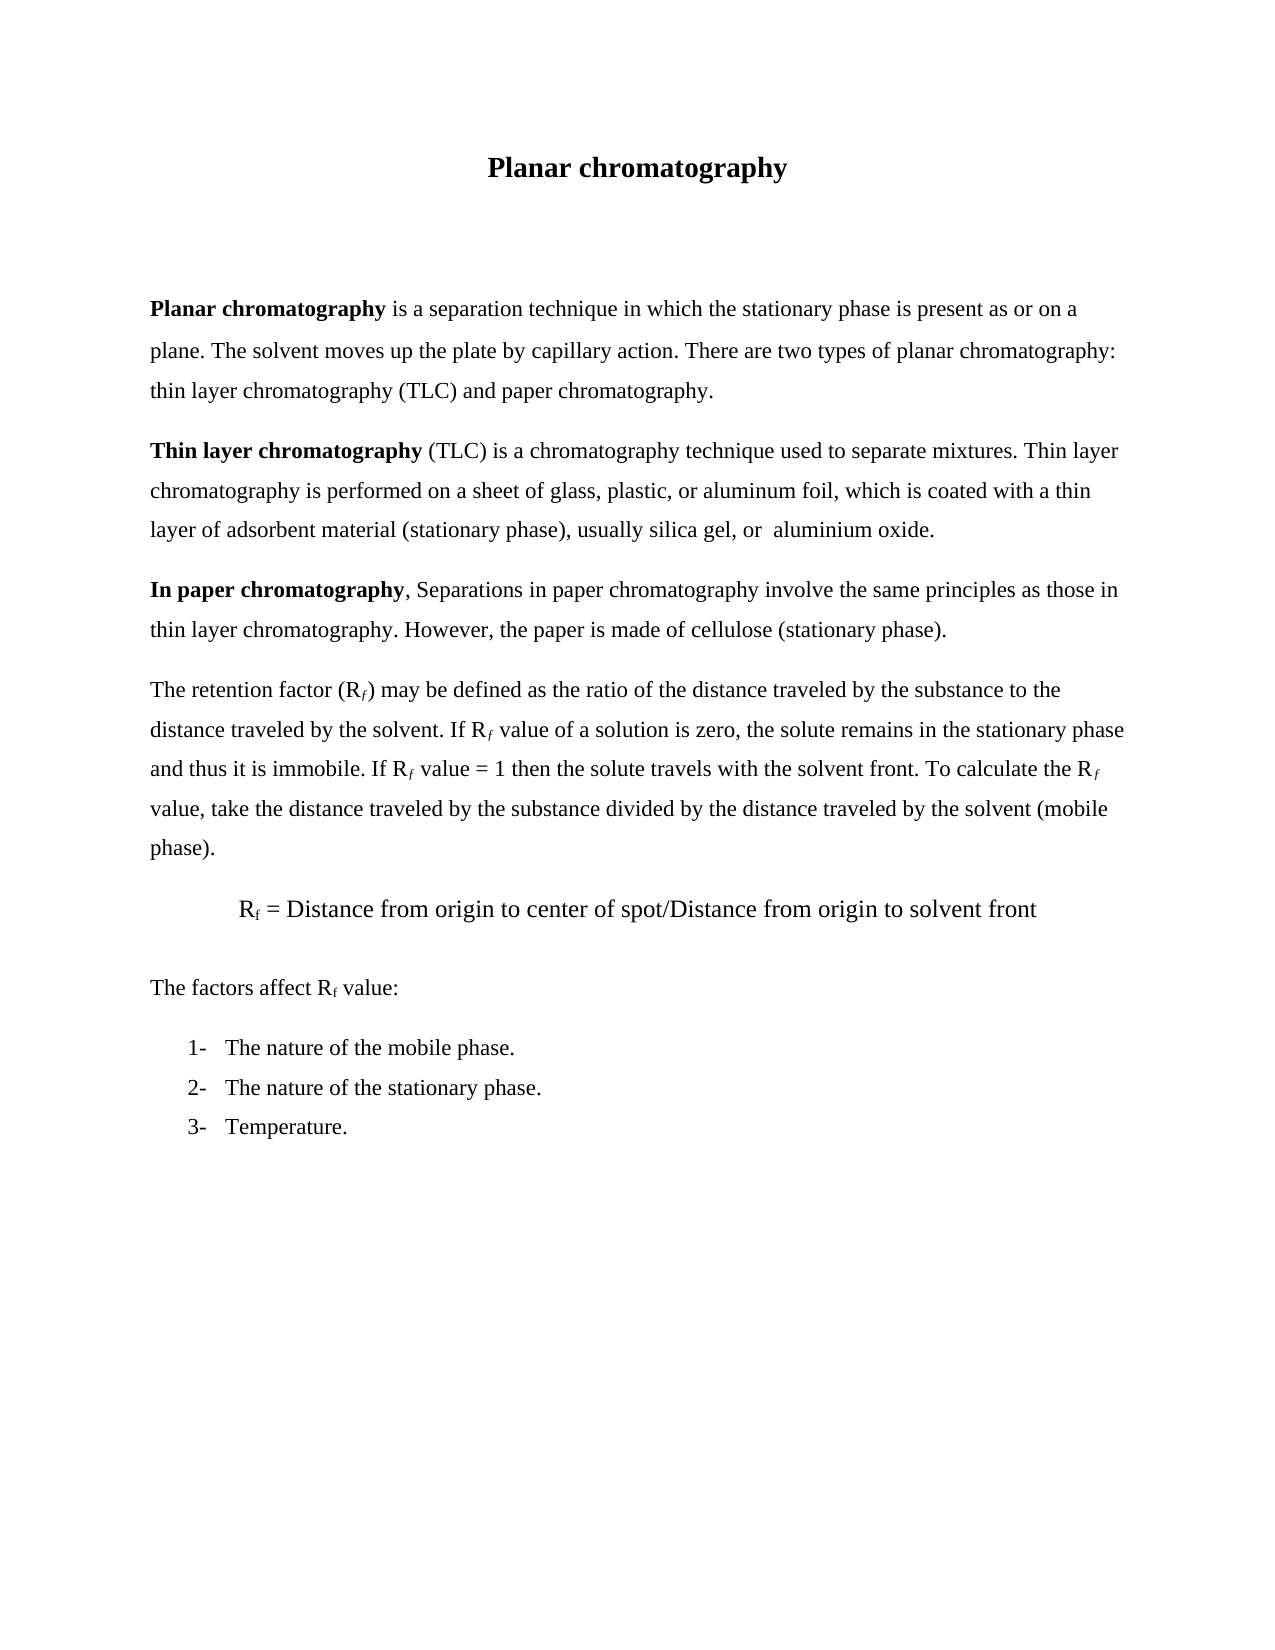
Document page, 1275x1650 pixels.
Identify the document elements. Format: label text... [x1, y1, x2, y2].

text Planar chromatography [150, 150, 1125, 183]
text Thin layer chromatography (TLC) is a chromatography technique used to separate mixtures. Thin layer chromatography is performed on a sheet of glass, plastic, or aluminum foil, which is coated with a thin layer of adsorbent material (stationary phase), usually silica gel, or aluminium oxide. [150, 437, 1125, 542]
text The factors affect Rf value: [150, 974, 1125, 1000]
text In paper chromatography, Separations in paper chromatography involve the same principles as those in thin layer chromatography. However, the paper is made of cellulose (stationary phase). [150, 576, 1125, 642]
list The nature of the mobile phase. [187, 1034, 1125, 1061]
text Rf = Distance from origin to center of spot/Distance from origin to solvent front [150, 894, 1125, 923]
text Planar chromatography is a separation technique in which the stationary phase is present as or on a plane. The solvent moves up the plate by capillary action. There are two types of planar chromatography: thin layer chromatography (TLC) and paper chromatography. [150, 295, 1125, 403]
list The nature of the stationary phase. [187, 1074, 1125, 1100]
list Temperature. [187, 1113, 1125, 1139]
text The retention factor (Rƒ) may be defined as the ratio of the distance traveled by the substance to the distance traveled by the solvent. If Rƒ value of a solution is zero, the solute remains in the stationary phase and thus it is immobile. If Rƒ value = 1 then the solute travels with the solvent front. To calculate the Rƒ value, take the distance traveled by the substance divided by the distance traveled by the solvent (mobile phase). [150, 676, 1125, 861]
